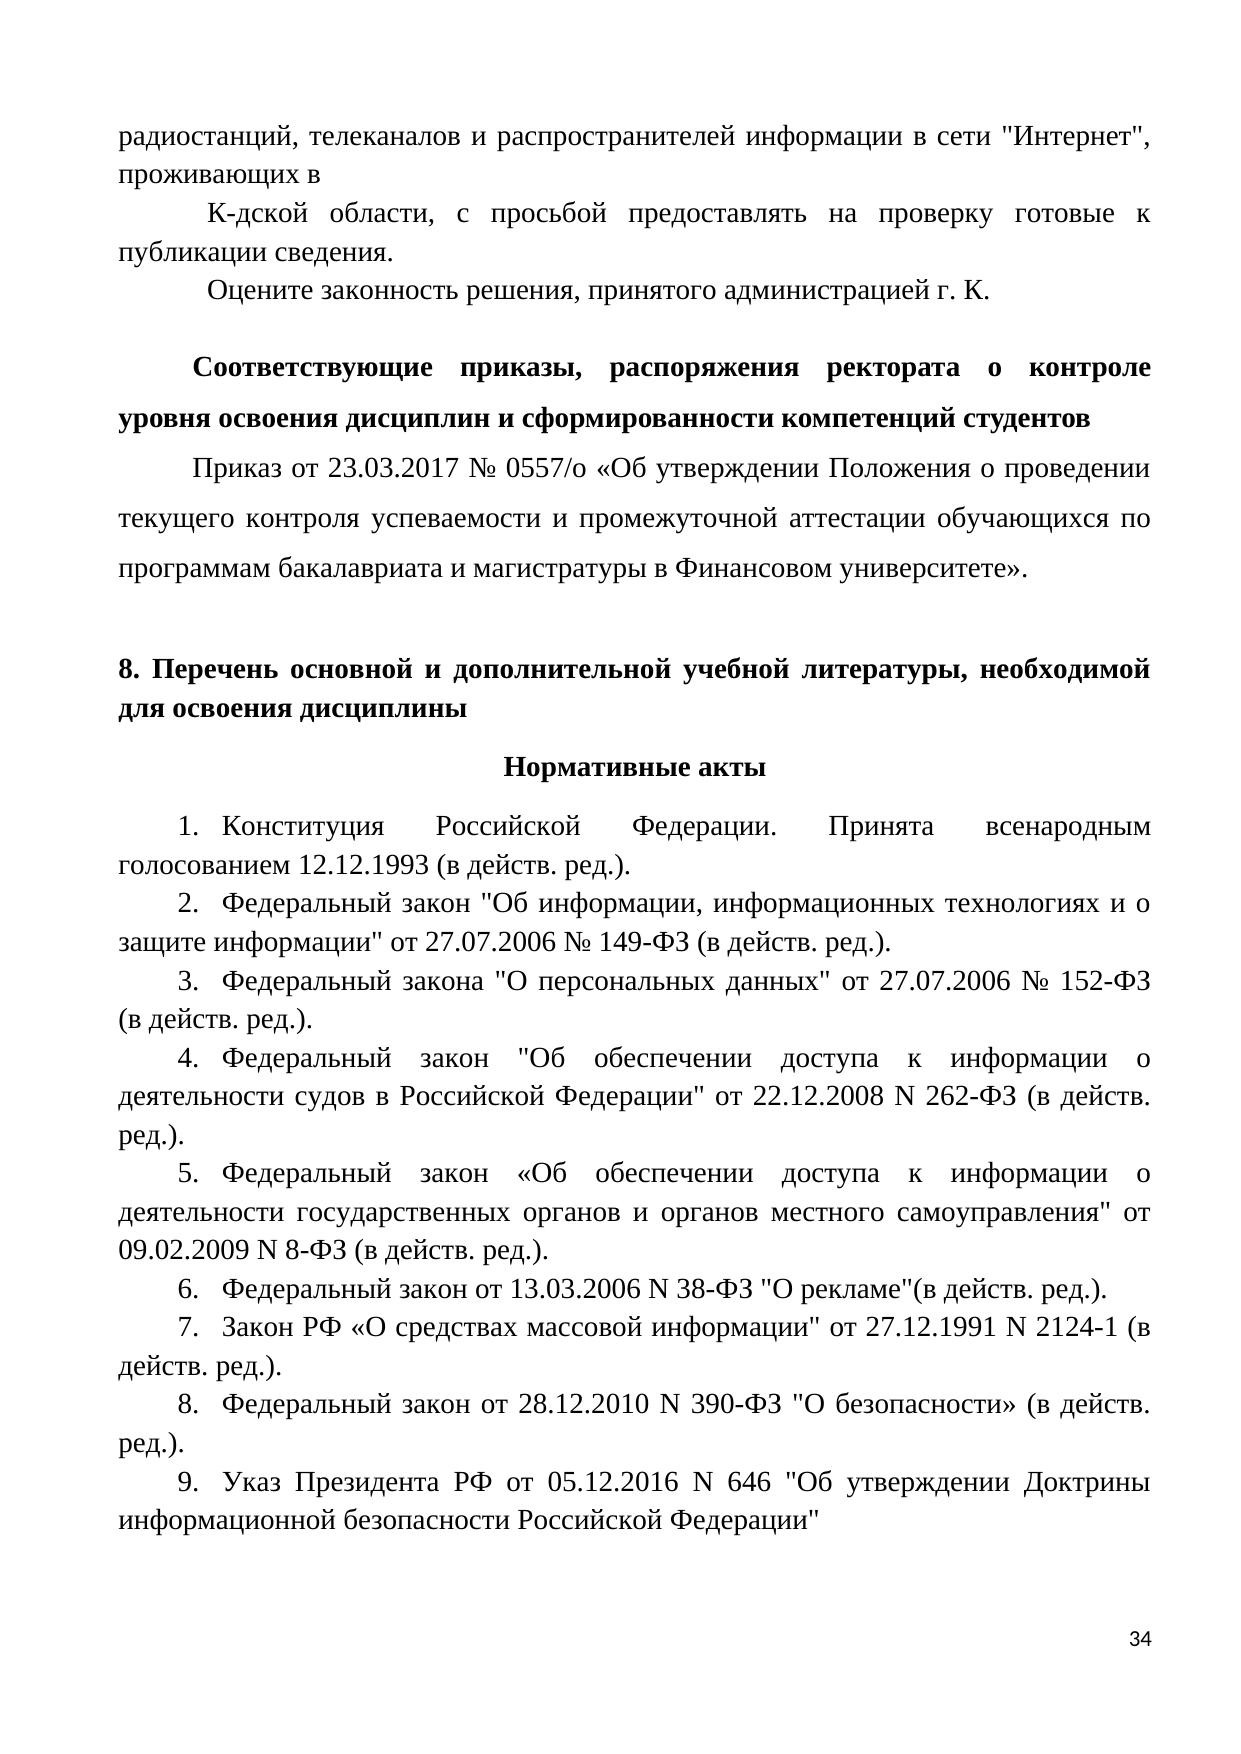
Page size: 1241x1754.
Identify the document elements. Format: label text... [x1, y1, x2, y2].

list Федеральный закон от 13.03.2006 N 38-ФЗ "О рекламе"(в действ. ред.). [118, 1271, 1152, 1304]
text Приказ от 23.03.2017 № 0557/о «Об утверждении Положения о проведении текущего контроля успеваемости и промежуточной аттестации обучающихся по программам бакалавриата и магистратуры в Финансовом университете». [118, 450, 1152, 584]
list Федеральный закона "О персональных данных" от 27.07.2006 № 152-ФЗ (в действ. ред.). [118, 963, 1152, 1035]
list Федеральный закон от 28.12.2010 N 390-ФЗ "О безопасности» (в действ. ред.). [118, 1387, 1152, 1459]
list Федеральный закон "Об информации, информационных технологиях и о защите информации" от 27.07.2006 № 149-ФЗ (в действ. ред.). [118, 886, 1152, 958]
list Конституция Российской Федерации. Принята всенародным голосованием 12.12.1993 (в действ. ред.). [118, 808, 1152, 881]
list Федеральный закон "Об обеспечении доступа к информации о деятельности судов в Российской Федерации" от 22.12.2008 N 262-ФЗ (в действ. ред.). [118, 1040, 1152, 1150]
list Федеральный закон «Об обеспечении доступа к информации о деятельности государственных органов и органов местного самоуправления" от 09.02.2009 N 8-ФЗ (в действ. ред.). [118, 1155, 1152, 1266]
text К-дской области, с просьбой предоставлять на проверку готовые к публикации сведения. [118, 195, 1152, 267]
subtitle Соответствующие приказы, распоряжения ректората о контроле уровня освоения дисциплин и сформированности компетенций студентов [118, 349, 1152, 433]
text Нормативные акты [118, 749, 1152, 783]
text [118, 118, 1152, 190]
text 8. Перечень основной и дополнительной учебной литературы, необходимой для освоения дисциплины [118, 651, 1152, 723]
list Закон РФ «О средствах массовой информации" от 27.12.1991 N 2124-1 (в действ. ред.). [118, 1309, 1152, 1382]
list Указ Президента РФ от 05.12.2016 N 646 "Об утверждении Доктрины информационной безопасности Российской Федерации" [118, 1464, 1152, 1536]
text Оцените законность решения, принятого администрацией г. К. [118, 272, 1152, 306]
